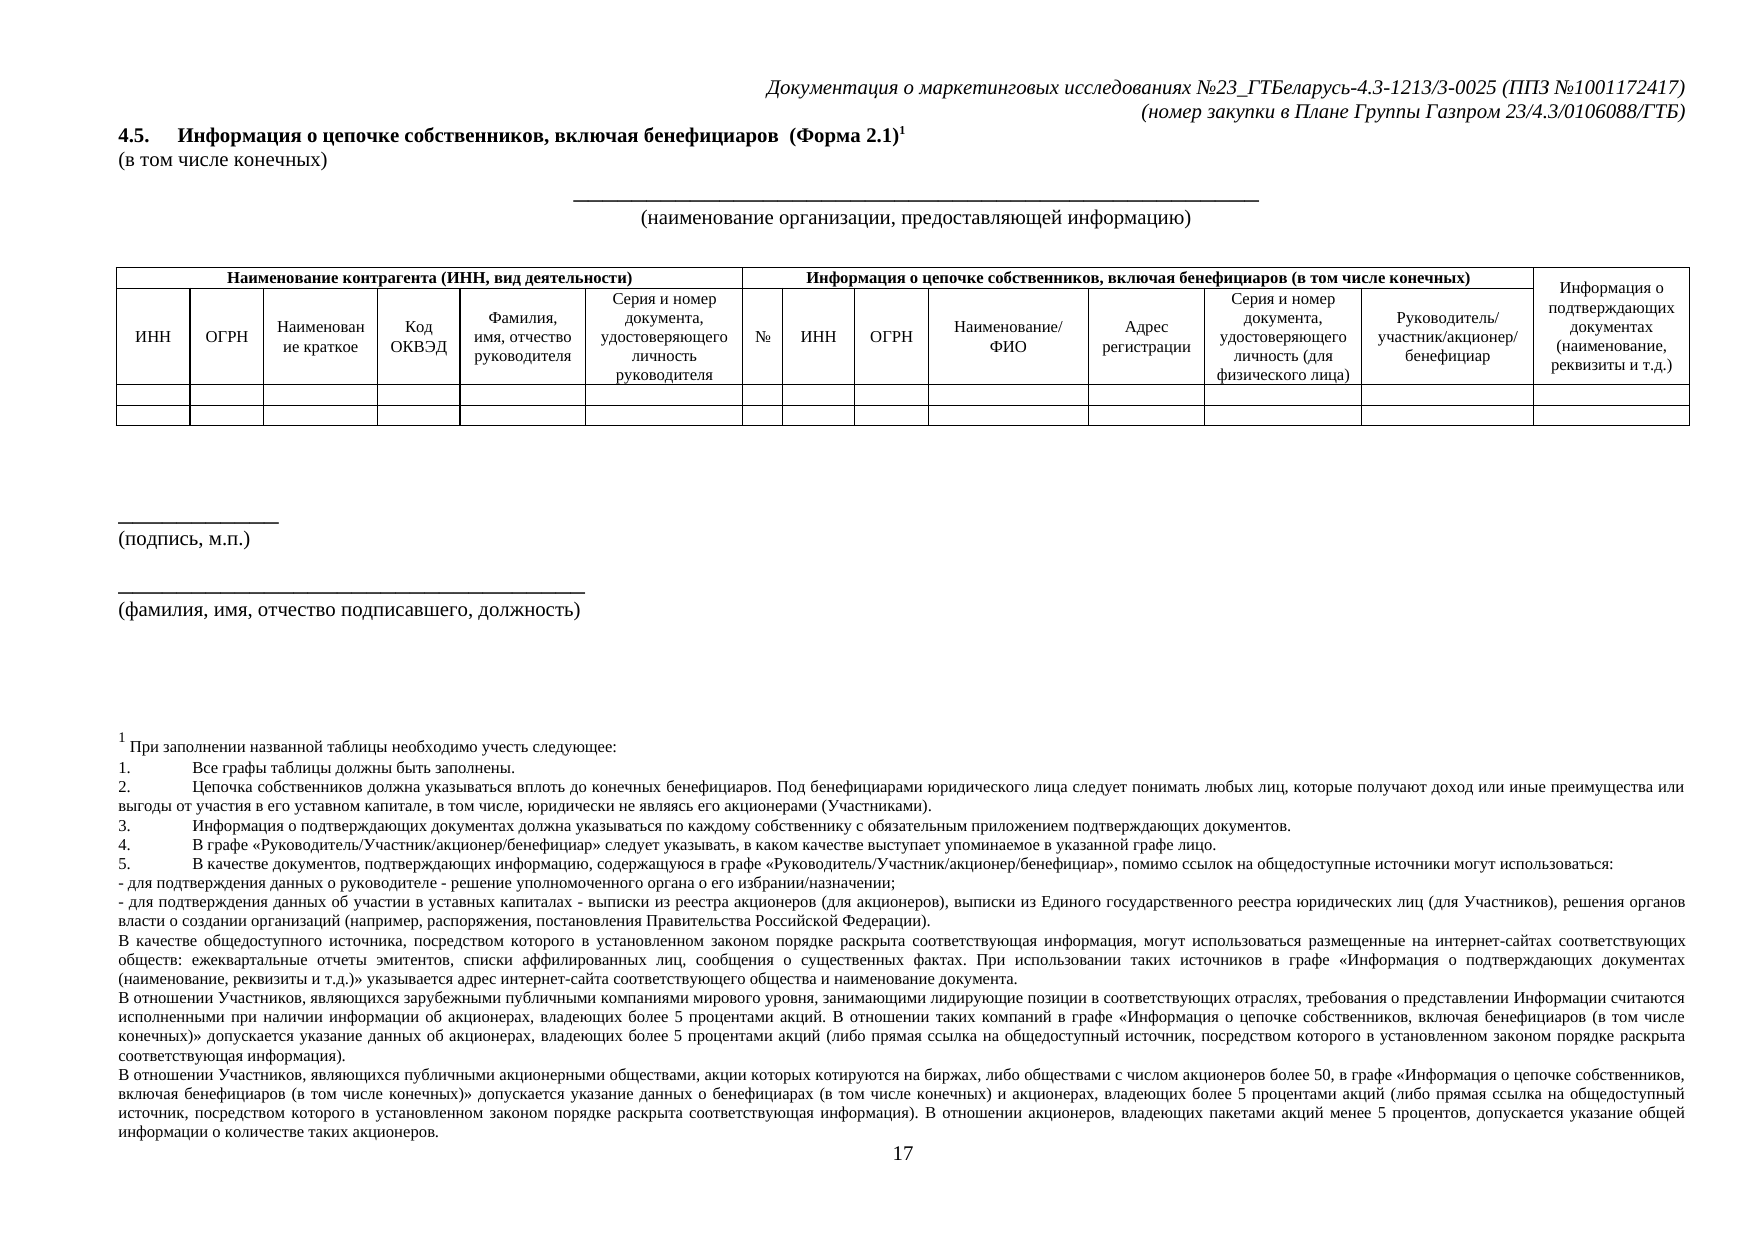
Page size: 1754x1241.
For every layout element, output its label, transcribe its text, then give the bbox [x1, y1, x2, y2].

table_cell [461, 406, 585, 425]
table_cell [586, 406, 742, 425]
table_cell [461, 385, 585, 404]
text ___________ [118, 493, 1687, 526]
table_cell Наименование краткое [264, 289, 377, 384]
table_cell [191, 385, 263, 404]
table_cell [1089, 385, 1204, 404]
table_cell [1205, 385, 1361, 404]
text ________________________________ [118, 563, 1687, 596]
table_cell [191, 406, 263, 425]
table_cell [929, 406, 1088, 425]
table_cell [855, 406, 928, 425]
table_header Информация о подтверждающих документах (наименование, реквизиты и т.д.) [1534, 268, 1689, 384]
table_cell [1362, 406, 1533, 425]
table_cell ИНН [783, 289, 854, 384]
table_cell ОГРН [191, 289, 263, 384]
table_cell [264, 406, 377, 425]
table_cell [586, 385, 742, 404]
text (подпись, м.п.) [118, 526, 1687, 550]
table_cell Серия и номер документа, удостоверяющего личность (для физического лица) [1205, 289, 1361, 384]
table_cell Руководитель/ участник/акционер/ бенефициар [1362, 289, 1533, 384]
table_cell [743, 385, 782, 404]
table_cell Серия и номер документа, удостоверяющего личность руководителя [586, 289, 742, 384]
text (фамилия, имя, отчество подписавшего, должность) [118, 596, 1687, 621]
table_cell [117, 406, 189, 425]
table_cell [378, 406, 459, 425]
table_cell [1534, 406, 1689, 425]
text _______________________________________________ [144, 171, 1687, 205]
table_cell [264, 385, 377, 404]
text (наименование организации, предоставляющей информацию) [144, 205, 1687, 229]
table_cell [783, 385, 854, 404]
list Информация о цепочке собственников, включая бенефициаров (Форма 2.1) [118, 123, 1687, 147]
table_cell № [743, 289, 782, 384]
table_cell Фамилия, имя, отчество руководителя [461, 289, 585, 384]
table_cell Код ОКВЭД [378, 289, 459, 384]
table_cell Адрес регистрации [1089, 289, 1204, 384]
table_cell [1205, 406, 1361, 425]
table_cell [117, 385, 189, 404]
text (в том числе конечных) [118, 147, 1687, 171]
table_cell [743, 406, 782, 425]
table_cell [378, 385, 459, 404]
table_cell [783, 406, 854, 425]
table_cell ИНН [117, 289, 189, 384]
table_cell [1534, 385, 1689, 404]
table_cell [1089, 406, 1204, 425]
table_cell [929, 385, 1088, 404]
table_cell [855, 385, 928, 404]
table_header Информация о цепочке собственников, включая бенефициаров (в том числе конечных) [743, 268, 1533, 287]
table_header Наименование контрагента (ИНН, вид деятельности) [117, 268, 742, 287]
table_cell Наименование/ ФИО [929, 289, 1088, 384]
table_cell ОГРН [855, 289, 928, 384]
table_cell [1362, 385, 1533, 404]
